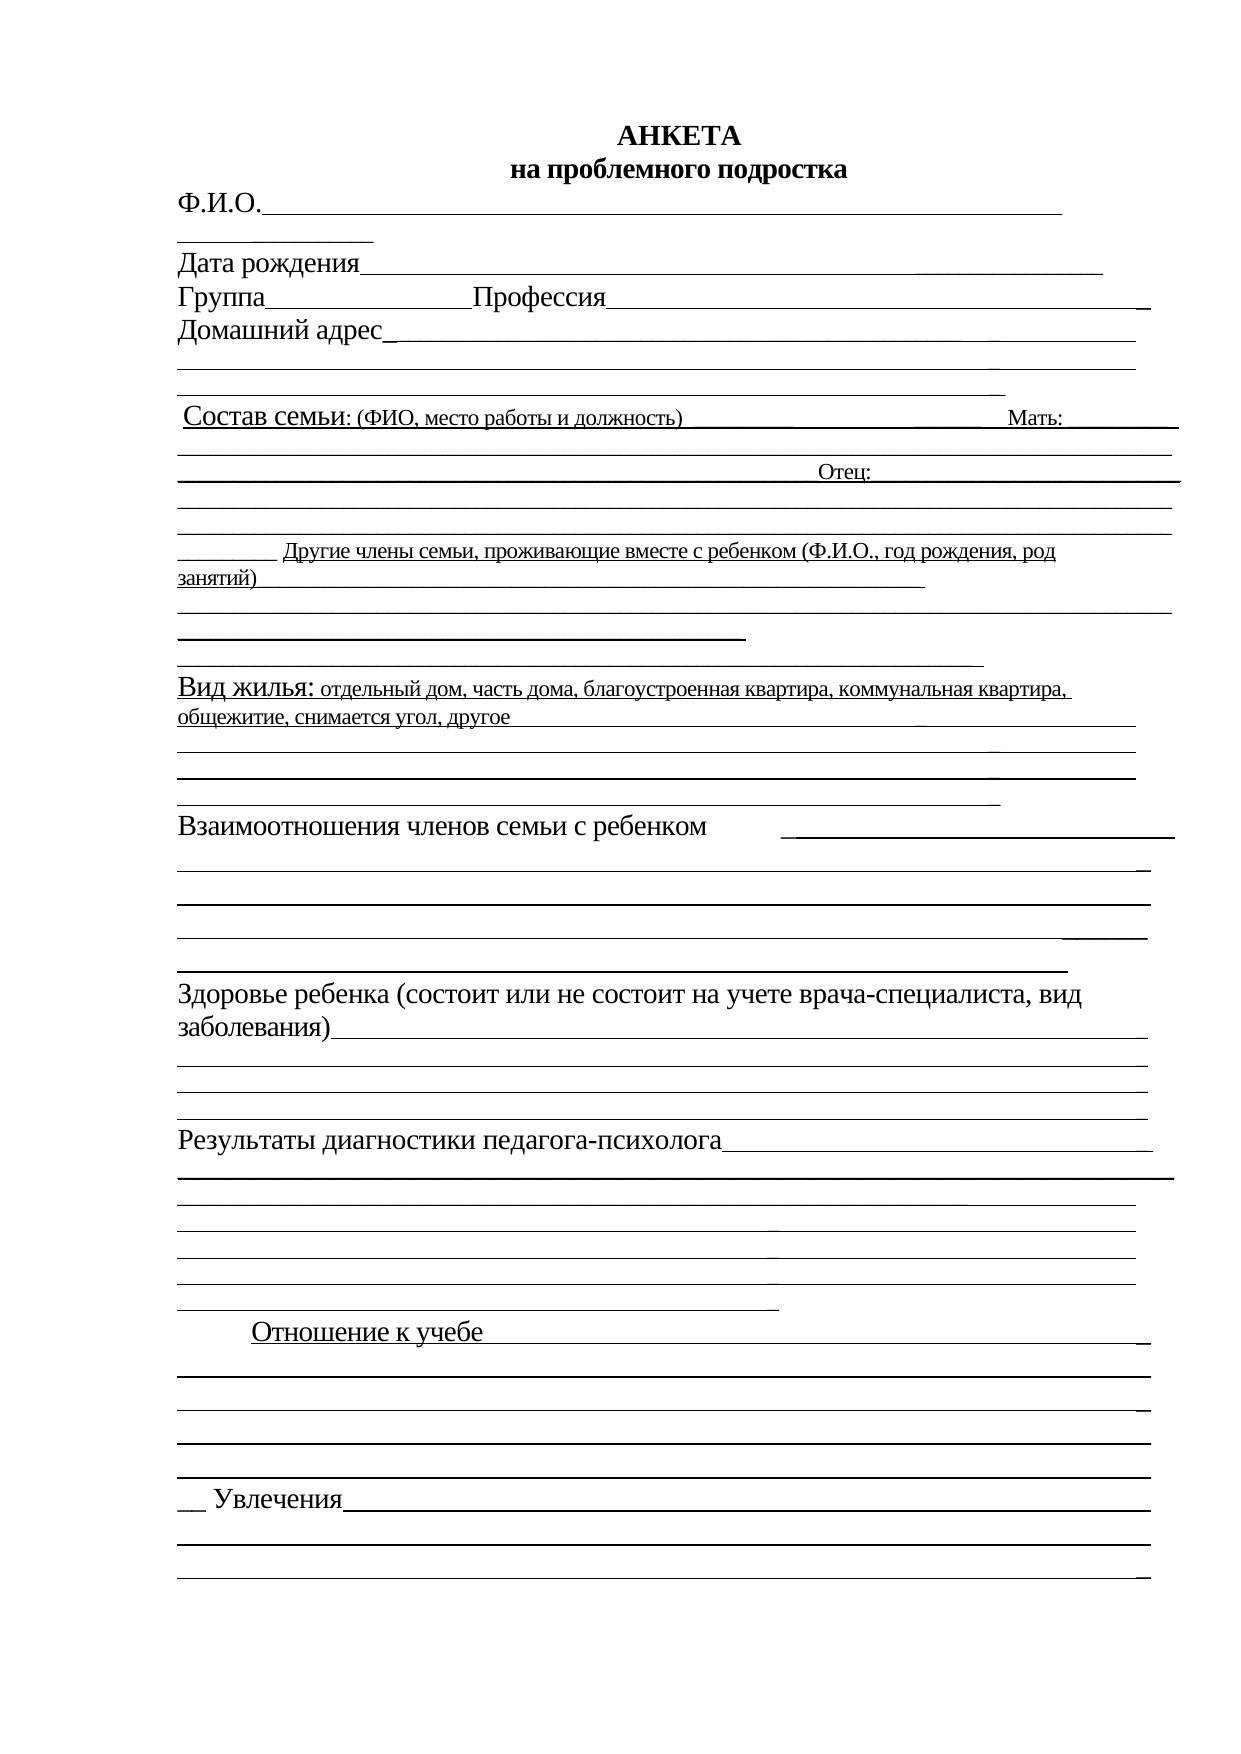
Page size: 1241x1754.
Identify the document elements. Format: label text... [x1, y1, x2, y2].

text Здоровье ребенка (состоит или не состоит на учете врача-специалиста, вид заболевания) _ _ _ _ [177, 976, 1181, 1122]
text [177, 1481, 1181, 1582]
text Домашний адрес____________________________________________________ _ _ _ [177, 312, 1181, 398]
text АНКЕТА [177, 118, 1181, 152]
text Ф.И.О. ___________ [177, 185, 1181, 245]
text Вид жилья: отдельный дом, часть дома, благоустроенная квартира, коммунальная квартира, общежитие, снимается угол, другое _ _ _ _ [177, 669, 1181, 808]
text Состав семьи: (ФИО, место работы и должность) _________ ______ Мать: _________ ____________________________________________________________________________________________________________________________________________________Отец:_________________________________________________________________________________________________________________________________________________________________________________________________________________________ Другие члены семьи, проживающие вместе с ребенком (Ф.И.О., год рождения, род занятий)____________________________________________________________ _____________________________________________________________________________________________________________________________________________ ________________________________________________________________________ [177, 398, 1181, 481]
text Дата рождения _________________ [177, 245, 1181, 279]
text Результаты диагностики педагога-психолога _ ____________________________________________________________________________________________________________________________________________________________ _ _ _ _ [177, 1122, 1181, 1314]
text Состав семьи: (ФИО, место работы и должность) _________ ______ Мать: _________ ____________________________________________________________________________________________________________________________________________________Отец:_________________________________________________________________________________________________________________________________________________________________________________________________________________________ Другие члены семьи, проживающие вместе с ребенком (Ф.И.О., год рождения, род занятий)____________________________________________________________ _____________________________________________________________________________________________________________________________________________ ________________________________________________________________________ [177, 482, 1181, 669]
text на проблемного подростка [177, 152, 1181, 185]
text Отношение к учебе _ _ _ _ _ [177, 1314, 1181, 1481]
text Взаимоотношения членов семьи с ребенком _ _ _ ______ __________________________________________________________ [177, 808, 1181, 976]
text Группа Профессия _ [177, 279, 1181, 312]
